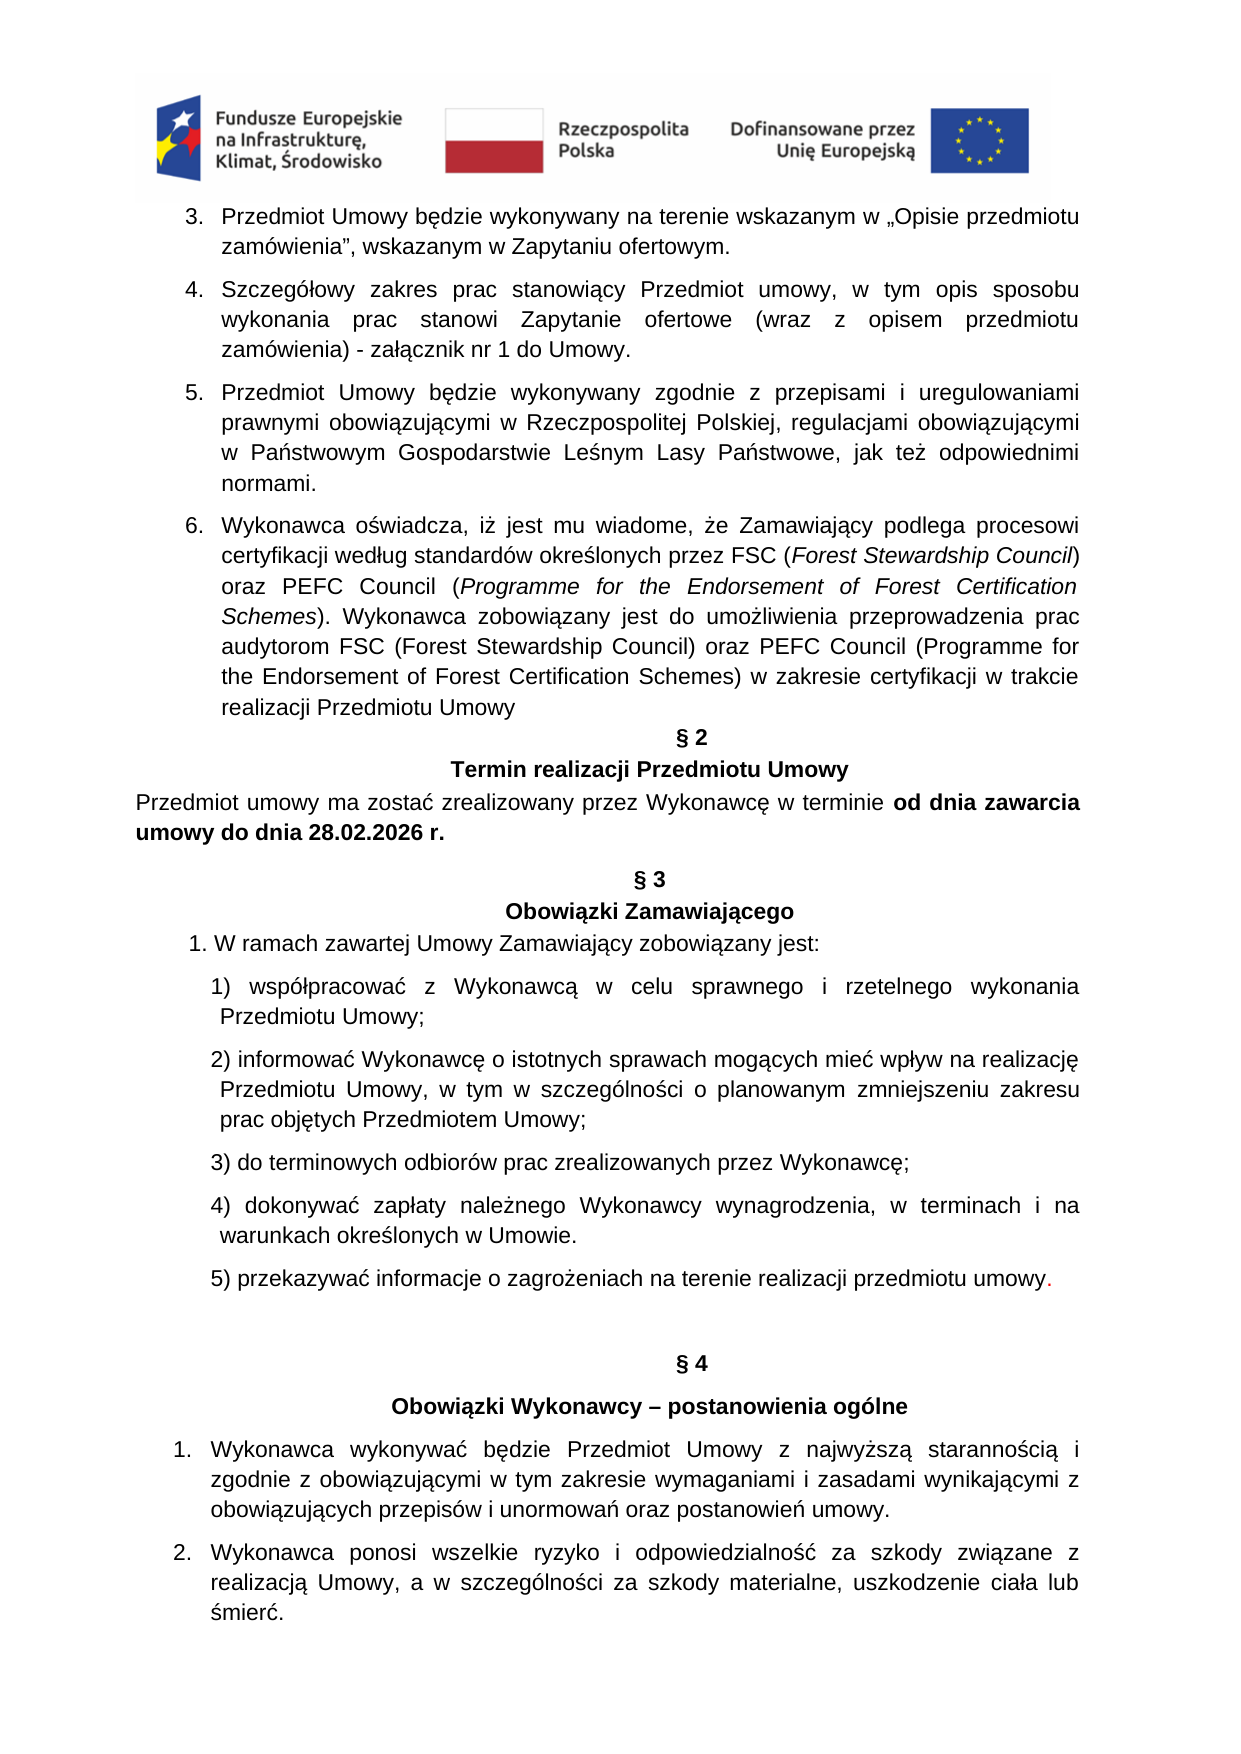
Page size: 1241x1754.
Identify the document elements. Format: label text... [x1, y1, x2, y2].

text Obowiązki Zamawiającego [219, 898, 1080, 924]
text 1) współpracować z Wykonawcą w celu sprawnego i rzetelnego wykonania Przedmiotu Umowy; [210, 973, 1080, 1029]
subtitle § 3 [219, 866, 1080, 892]
list Przedmiot Umowy będzie wykonywany na terenie wskazanym w „Opisie przedmiotu zamówienia”, wskazanym w Zapytaniu ofertowym. [185, 203, 1080, 259]
text 1. W ramach zawartej Umowy Zamawiający zobowiązany jest: [182, 930, 1080, 957]
picture [135, 73, 1052, 203]
text Termin realizacji Przedmiotu Umowy [219, 756, 1080, 782]
text Obowiązki Wykonawcy – postanowienia ogólne [219, 1393, 1080, 1419]
subtitle § 2 [219, 724, 1080, 750]
list Wykonawca ponosi wszelkie ryzyko i odpowiedzialność za szkody związane z realizacją Umowy, a w szczególności za szkody materialne, uszkodzenie ciała lub śmierć. [173, 1539, 1080, 1625]
text 4) dokonywać zapłaty należnego Wykonawcy wynagrodzenia, w terminach i na warunkach określonych w Umowie. [210, 1192, 1080, 1248]
text Przedmiot umowy ma zostać zrealizowany przez Wykonawcę w terminie od dnia zawarcia umowy do dnia 28.02.2026 r. [135, 788, 1080, 845]
subtitle § 4 [219, 1350, 1080, 1376]
text 2) informować Wykonawcę o istotnych sprawach mogących mieć wpływ na realizację Przedmiotu Umowy, w tym w szczególności o planowanym zmniejszeniu zakresu prac objętych Przedmiotem Umowy; [210, 1046, 1080, 1133]
list Wykonawca wykonywać będzie Przedmiot Umowy z najwyższą starannością i zgodnie z obowiązującymi w tym zakresie wymaganiami i zasadami wynikającymi z obowiązujących przepisów i unormowań oraz postanowień umowy. [173, 1436, 1080, 1522]
list Wykonawca oświadcza, iż jest mu wiadome, że Zamawiający podlega procesowi certyfikacji według standardów określonych przez FSC (Forest Stewardship Council) oraz PEFC Council (Programme for the Endorsement of Forest Certification Schemes). Wykonawca zobowiązany jest do umożliwienia przeprowadzenia prac audytorom FSC (Forest Stewardship Council) oraz PEFC Council (Programme for the Endorsement of Forest Certification Schemes) w zakresie certyfikacji w trakcie realizacji Przedmiotu Umowy [185, 512, 1080, 720]
text 5) przekazywać informacje o zagrożeniach na terenie realizacji przedmiotu umowy. [210, 1265, 1080, 1291]
list Szczegółowy zakres prac stanowiący Przedmiot umowy, w tym opis sposobu wykonania prac stanowi Zapytanie ofertowe (wraz z opisem przedmiotu zamówienia) - załącznik nr 1 do Umowy. [185, 276, 1080, 362]
list Przedmiot Umowy będzie wykonywany zgodnie z przepisami i uregulowaniami prawnymi obowiązującymi w Rzeczpospolitej Polskiej, regulacjami obowiązującymi w Państwowym Gospodarstwie Leśnym Lasy Państwowe, jak też odpowiednimi normami. [185, 379, 1080, 496]
text 3) do terminowych odbiorów prac zrealizowanych przez Wykonawcę; [210, 1149, 1080, 1175]
